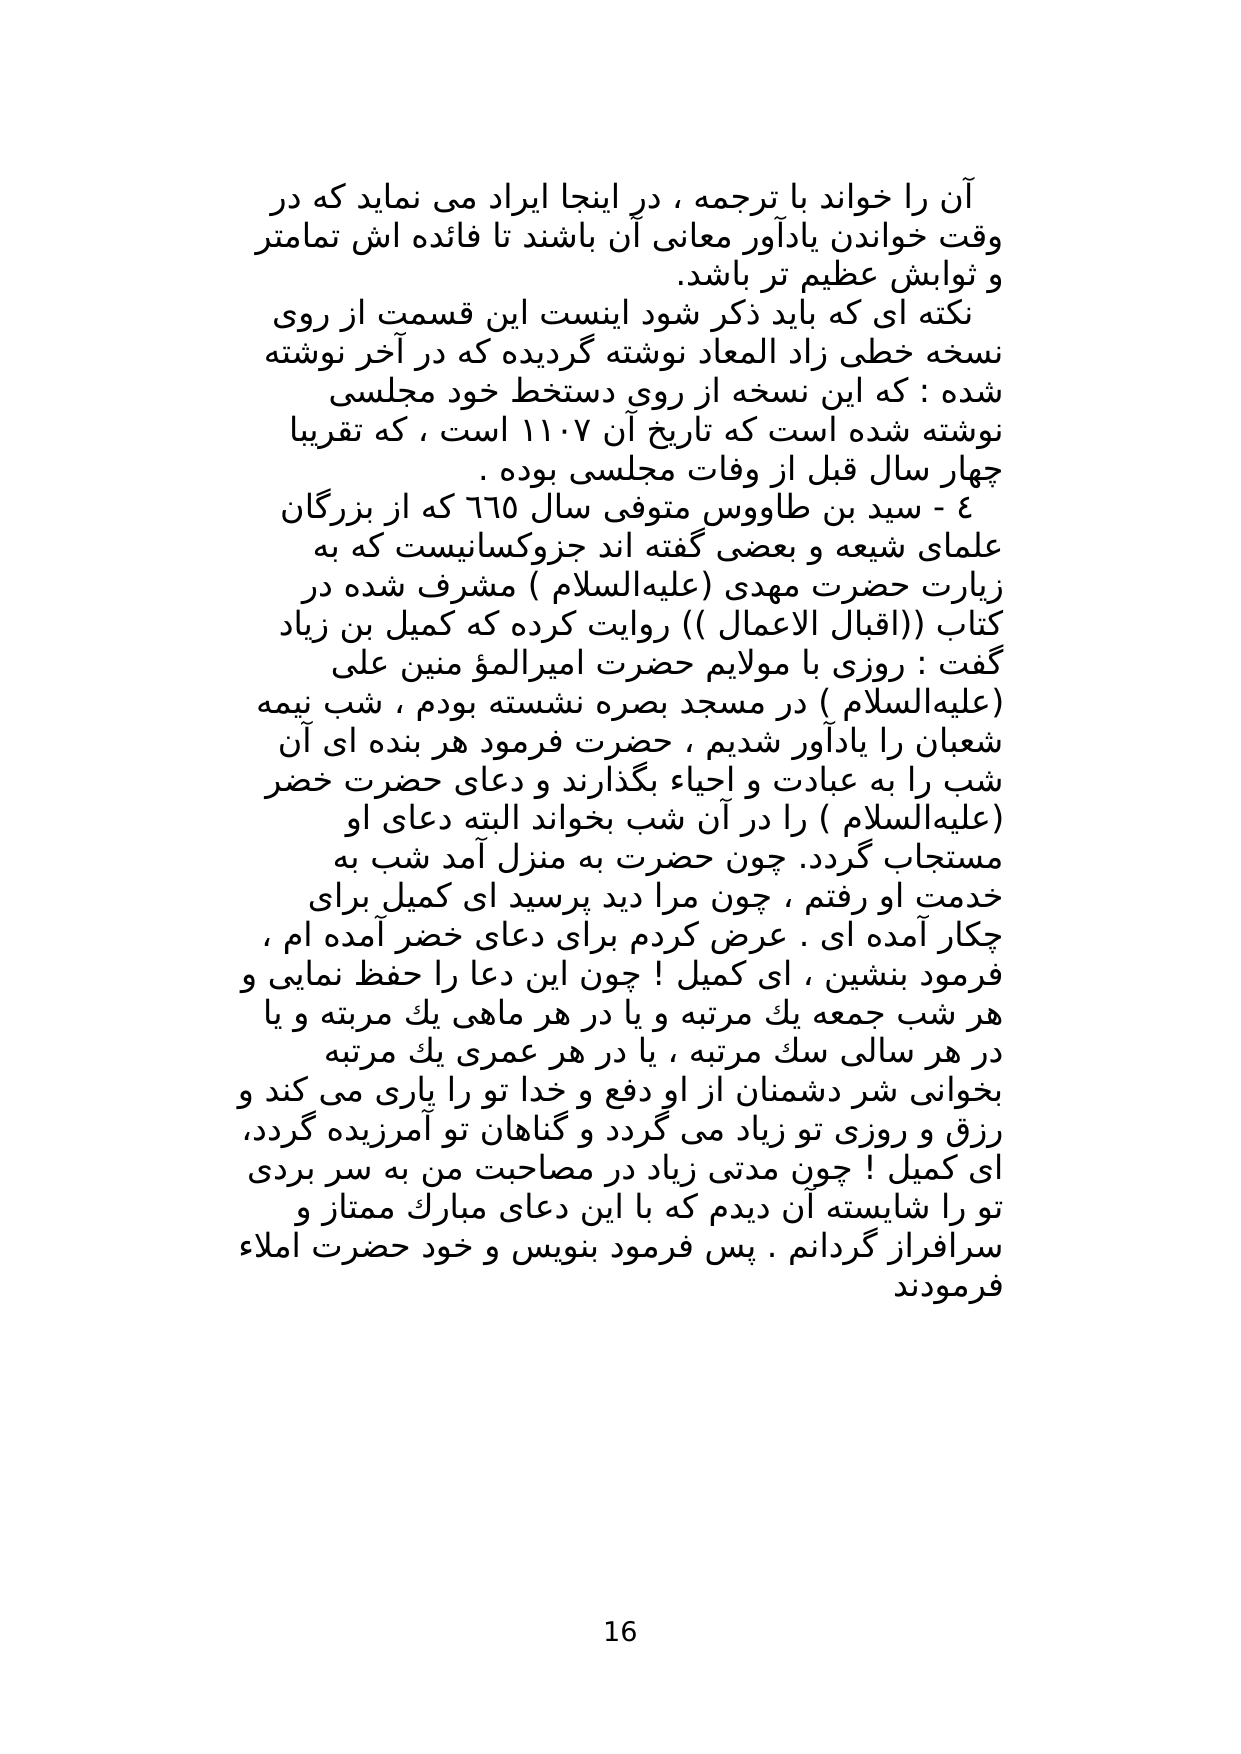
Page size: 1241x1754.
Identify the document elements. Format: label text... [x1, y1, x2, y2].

text ٤ - سيد بن طاووس متوفى سال ٦٦٥ كه از بزرگان علماى شيعه و بعضى گفته اند جزوكسانيست كه به زيارت حضرت مهدى (عليه‌السلام ) مشرف شده در كتاب ((اقبال الاعمال )) روايت كرده كه كميل بن زياد گفت : روزى با مولايم حضرت اميرالمؤ منين على (عليه‌السلام ) در مسجد بصره نشسته بودم ، شب نيمه شعبان را يادآور شديم ، حضرت فرمود هر بنده اى آن شب را به عبادت و احياء بگذارند و دعاى حضرت خضر (عليه‌السلام ) را در آن شب بخواند البته دعاى او مستجاب گردد. چون حضرت به منزل آمد شب به خدمت او رفتم ، چون مرا ديد پرسيد اى كميل براى چكار آمده اى . عرض كردم براى دعاى خضر آمده ام ، فرمود بنشين ، اى كميل ! چون اين دعا را حفظ نمايى و هر شب جمعه يك مرتبه و يا در هر ماهى يك مربته و يا در هر سالى سك مرتبه ، يا در هر عمرى يك مرتبه بخوانى شر دشمنان از او دفع و خدا تو را يارى مى كند و رزق و روزى تو زياد مى گردد و گناهان تو آمرزيده گردد، اى كميل ! چون مدتى زياد در مصاحبت من به سر بردى تو را شايسته آن ديدم كه با اين دعاى مبارك ممتاز و سرافراز گردانم . پس فرمود بنويس و خود حضرت املاء فرمودند [236, 488, 1004, 1304]
text آن را خواند با ترجمه ، در اينجا ايراد مى نمايد كه در وقت خواندن يادآور معانى آن باشند تا فائده اش تمامتر و ثوابش عظيم تر باشد. [236, 177, 1004, 294]
text نكته اى كه بايد ذكر شود اينست اين قسمت از روى نسخه خطى زاد المعاد نوشته گرديده كه در آخر نوشته شده : كه اين نسخه از روى دستخط خود مجلسى نوشته شده است كه تاريخ آن ١١٠٧ است ، كه تقريبا چهار سال قبل از وفات مجلسى بوده . [236, 294, 1004, 488]
